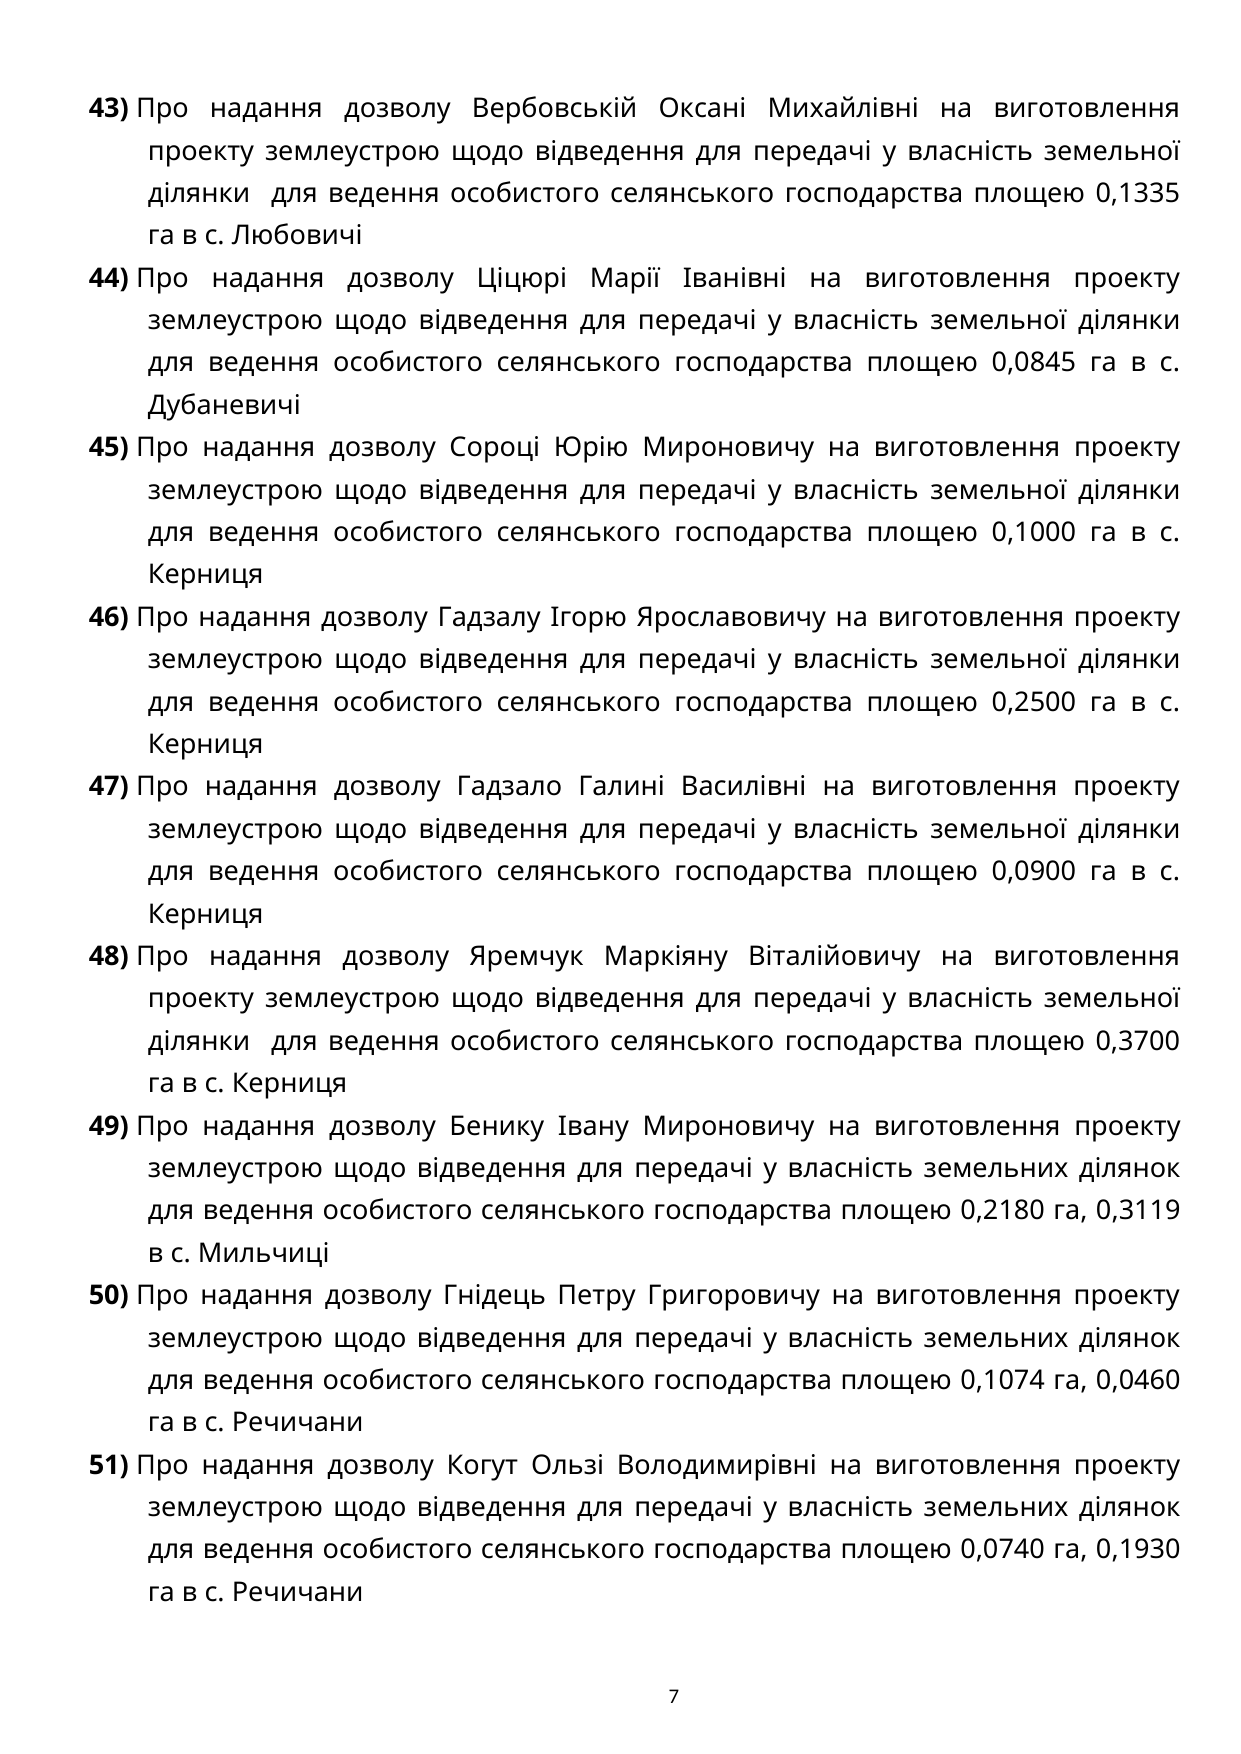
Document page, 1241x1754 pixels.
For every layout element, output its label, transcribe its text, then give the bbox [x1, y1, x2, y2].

list Про надання дозволу Вербовській Оксані Михайлівні на виготовлення проекту землеустрою щодо відведення для передачі у власність земельної ділянки для ведення особистого селянського господарства площею 0,1335 га в с. Любовичі [88, 88, 1181, 253]
list Про надання дозволу Гнідець Петру Григоровичу на виготовлення проекту землеустрою щодо відведення для передачі у власність земельних ділянок для ведення особистого селянського господарства площею 0,1074 га, 0,0460 га в с. Речичани [88, 1276, 1181, 1440]
list Про надання дозволу Бенику Івану Мироновичу на виготовлення проекту землеустрою щодо відведення для передачі у власність земельних ділянок для ведення особистого селянського господарства площею 0,2180 га, 0,3119 в с. Мильчиці [88, 1106, 1181, 1270]
list Про надання дозволу Когут Ользі Володимирівні на виготовлення проекту землеустрою щодо відведення для передачі у власність земельних ділянок для ведення особистого селянського господарства площею 0,0740 га, 0,1930 га в с. Речичани [88, 1445, 1181, 1609]
list Про надання дозволу Гадзало Галині Василівні на виготовлення проекту землеустрою щодо відведення для передачі у власність земельної ділянки для ведення особистого селянського господарства площею 0,0900 га в с. Керниця [88, 767, 1181, 931]
list Про надання дозволу Сороці Юрію Мироновичу на виготовлення проекту землеустрою щодо відведення для передачі у власність земельної ділянки для ведення особистого селянського господарства площею 0,1000 га в с. Керниця [88, 428, 1181, 592]
list Про надання дозволу Ціцюрі Марії Іванівні на виготовлення проекту землеустрою щодо відведення для передачі у власність земельної ділянки для ведення особистого селянського господарства площею 0,0845 га в с. Дубаневичі [88, 258, 1181, 422]
list Про надання дозволу Яремчук Маркіяну Віталійовичу на виготовлення проекту землеустрою щодо відведення для передачі у власність земельної ділянки для ведення особистого селянського господарства площею 0,3700 га в с. Керниця [88, 936, 1181, 1101]
list Про надання дозволу Гадзалу Ігорю Ярославовичу на виготовлення проекту землеустрою щодо відведення для передачі у власність земельної ділянки для ведення особистого селянського господарства площею 0,2500 га в с. Керниця [88, 597, 1181, 761]
